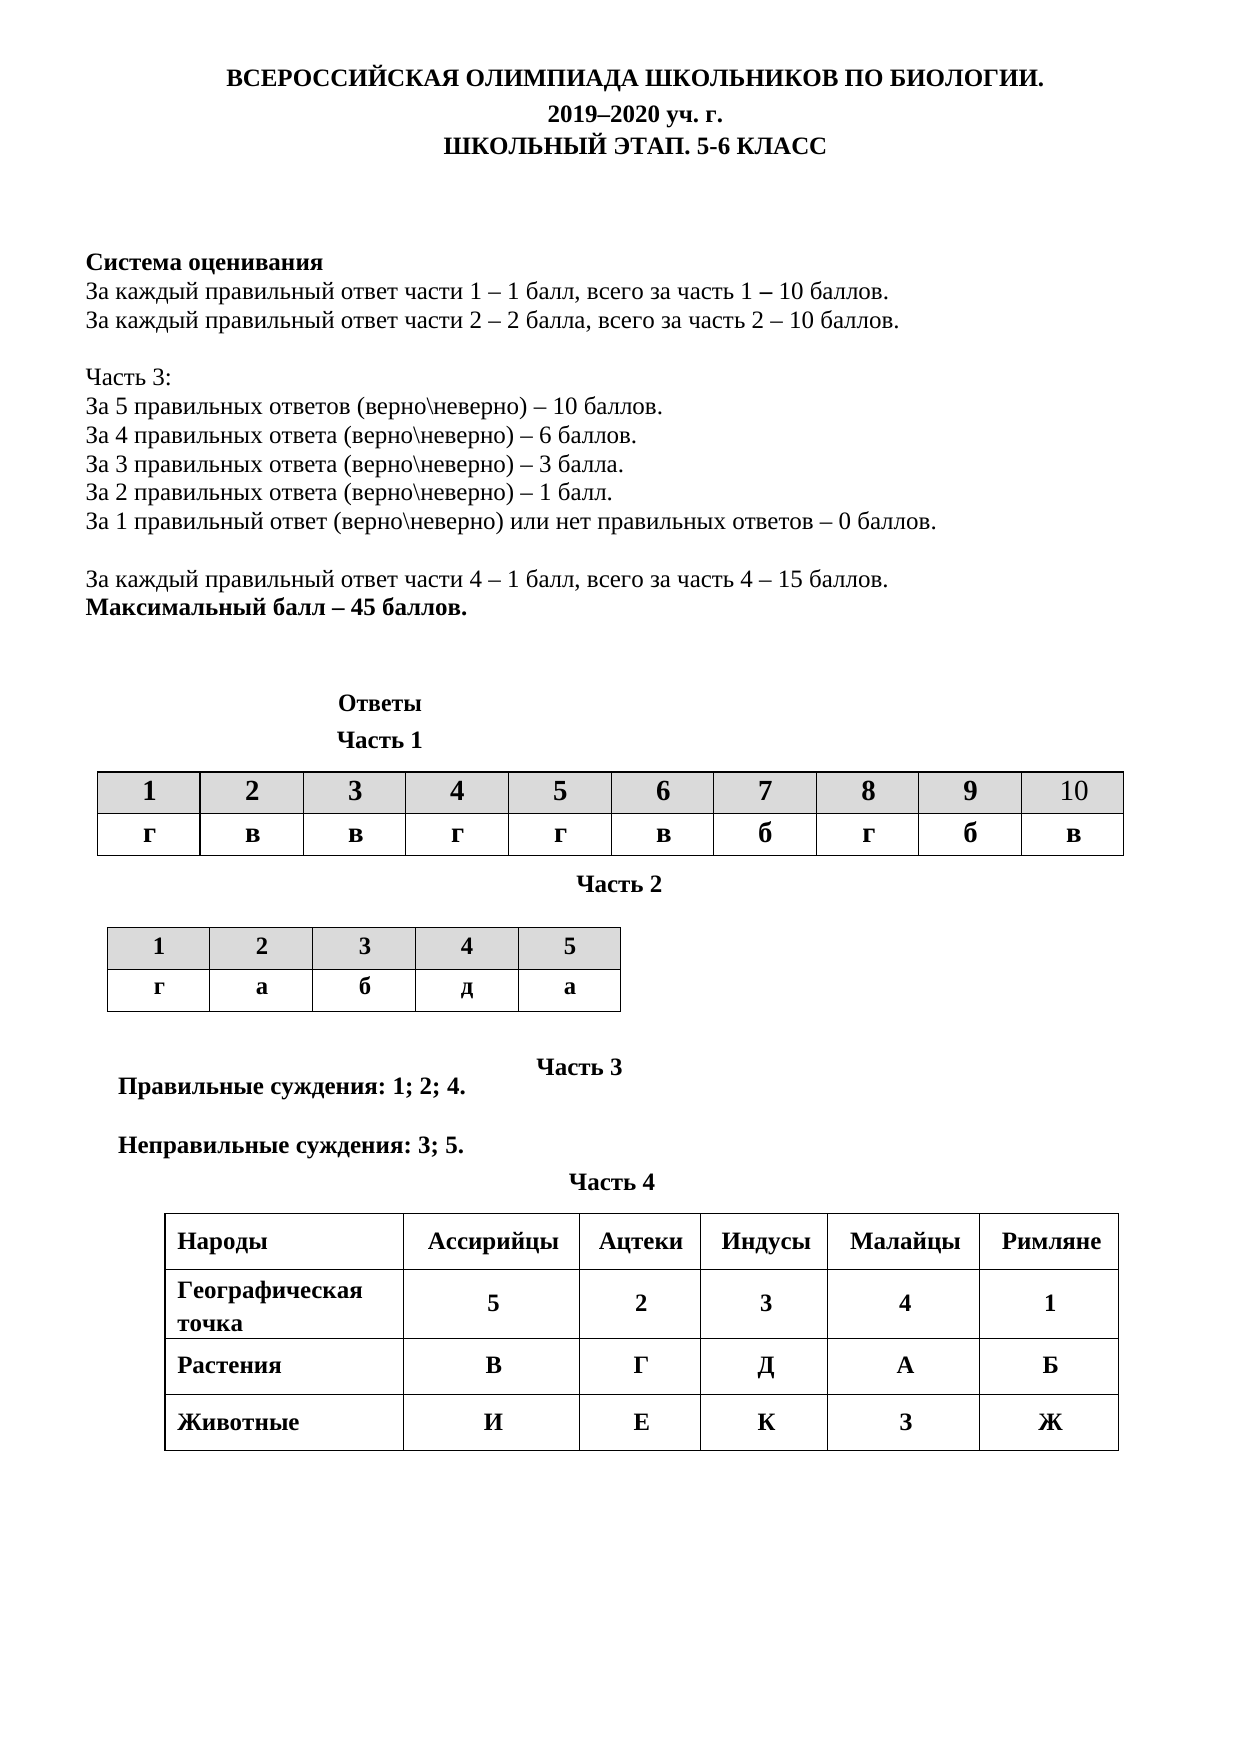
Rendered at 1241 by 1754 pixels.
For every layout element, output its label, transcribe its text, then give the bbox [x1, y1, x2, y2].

table_cell а [519, 970, 620, 1011]
text За 1 правильный ответ (верно\неверно) или нет правильных ответов – 0 баллов. [85, 506, 1182, 535]
table_header 1 [108, 928, 209, 969]
table_header 5 [519, 928, 620, 969]
text Максимальный балл – 45 баллов. [85, 592, 1182, 621]
text Часть 1 [85, 726, 673, 754]
text Неправильные суждения: 3; 5. [118, 1130, 528, 1159]
text За каждый правильный ответ части 2 – 2 балла, всего за часть 2 – 10 баллов. [85, 305, 1182, 334]
text Часть 4 [569, 1167, 1182, 1196]
text За каждый правильный ответ части 4 – 1 балл, всего за часть 4 – 15 баллов. [85, 564, 1182, 592]
text Система оценивания [85, 247, 1182, 276]
text Часть 2 [283, 869, 955, 898]
table_header 4 [416, 928, 518, 969]
text Правильные суждения: 1; 2; 4. [118, 1071, 528, 1100]
table_cell г [108, 970, 209, 1011]
text За каждый правильный ответ части 1 – 1 балл, всего за часть 1 – 10 баллов. [85, 276, 1182, 305]
table_cell б [313, 970, 415, 1011]
table_cell а [210, 970, 312, 1011]
text Ответы [85, 688, 673, 716]
table_header 2 [210, 928, 312, 969]
text Часть 3: [85, 362, 1182, 391]
text ВСЕРОССИЙСКАЯ ОЛИМПИАДА ШКОЛЬНИКОВ ПО БИОЛОГИИ. [85, 63, 1185, 92]
table_header 3 [313, 928, 415, 969]
text За 2 правильных ответа (верно\неверно) – 1 балл. [85, 477, 1182, 506]
text ШКОЛЬНЫЙ ЭТАП. 5-6 КЛАСС [85, 128, 1185, 161]
text Часть 3 [536, 1052, 1182, 1080]
text 2019–2020 уч. г. [85, 99, 1185, 128]
text За 4 правильных ответа (верно\неверно) – 6 баллов. [85, 420, 1182, 449]
text За 3 правильных ответа (верно\неверно) – 3 балла. [85, 449, 1182, 477]
text За 5 правильных ответов (верно\неверно) – 10 баллов. [85, 391, 1182, 420]
table_cell д [416, 970, 518, 1011]
